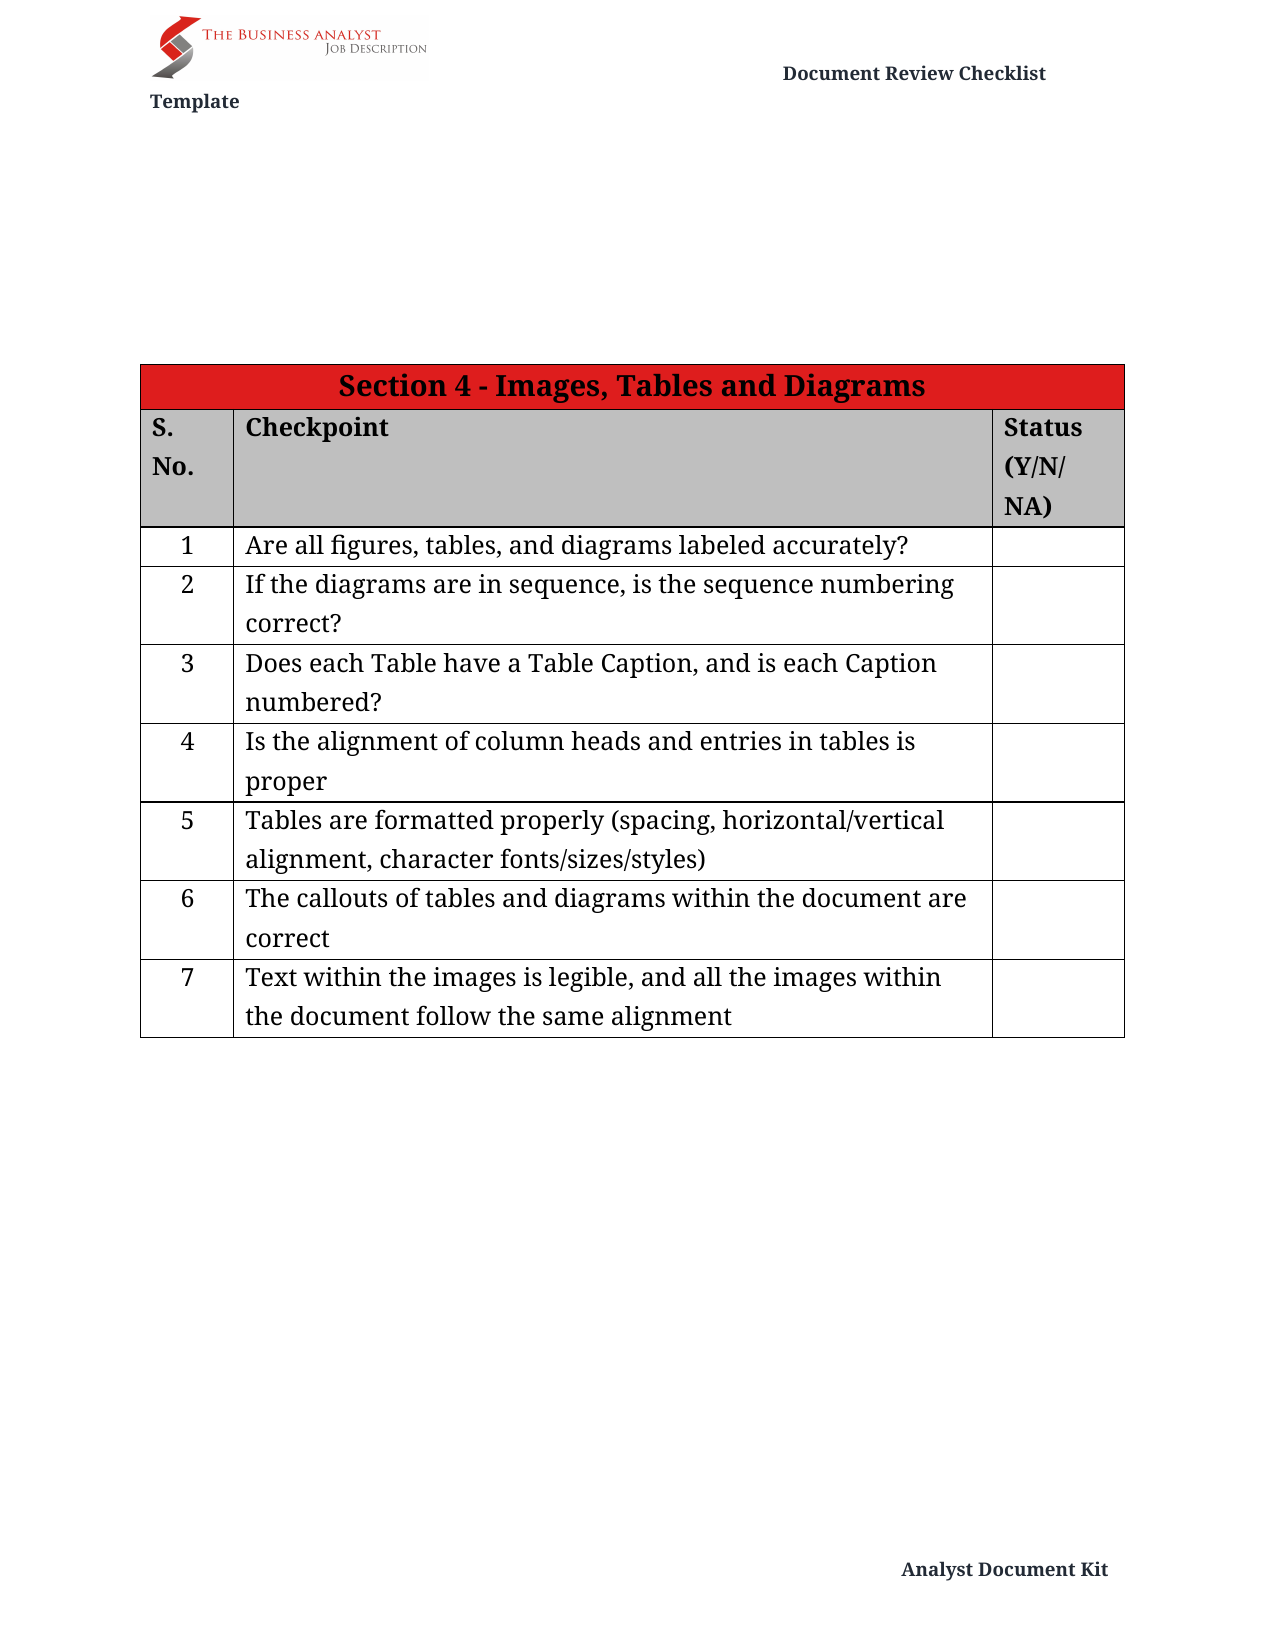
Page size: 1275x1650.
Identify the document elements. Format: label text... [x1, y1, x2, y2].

table_header Section 4 - Images, Tables and Diagrams [141, 365, 1124, 409]
table_cell Text within the images is legible, and all the images within the document follow the same alignment [234, 960, 992, 1037]
table_cell If the diagrams are in sequence, is the sequence numbering correct? [234, 567, 992, 644]
table_cell S. No. [141, 410, 233, 526]
table_cell [993, 803, 1124, 880]
picture [150, 15, 429, 81]
table_cell Are all figures, tables, and diagrams labeled accurately? [234, 528, 992, 566]
table_cell 7 [141, 960, 233, 1037]
table_cell [993, 960, 1124, 1037]
table_cell 2 [141, 567, 233, 644]
table_cell Tables are formatted properly (spacing, horizontal/vertical alignment, character fonts/sizes/styles) [234, 803, 992, 880]
table_cell [993, 881, 1124, 958]
table_cell Does each Table have a Table Caption, and is each Caption numbered? [234, 645, 992, 723]
table_cell [993, 528, 1124, 566]
table_cell Is the alignment of column heads and entries in tables is proper [234, 724, 992, 801]
table_cell Checkpoint [234, 410, 992, 526]
table_cell [993, 567, 1124, 644]
table_cell 4 [141, 724, 233, 801]
table_cell [993, 724, 1124, 801]
table_cell 3 [141, 645, 233, 723]
table_cell Status (Y/N/NA) [993, 410, 1124, 526]
table_cell The callouts of tables and diagrams within the document are correct [234, 881, 992, 958]
table_cell 1 [141, 528, 233, 566]
table_cell 6 [141, 881, 233, 958]
table_cell [993, 645, 1124, 723]
table_cell 5 [141, 803, 233, 880]
